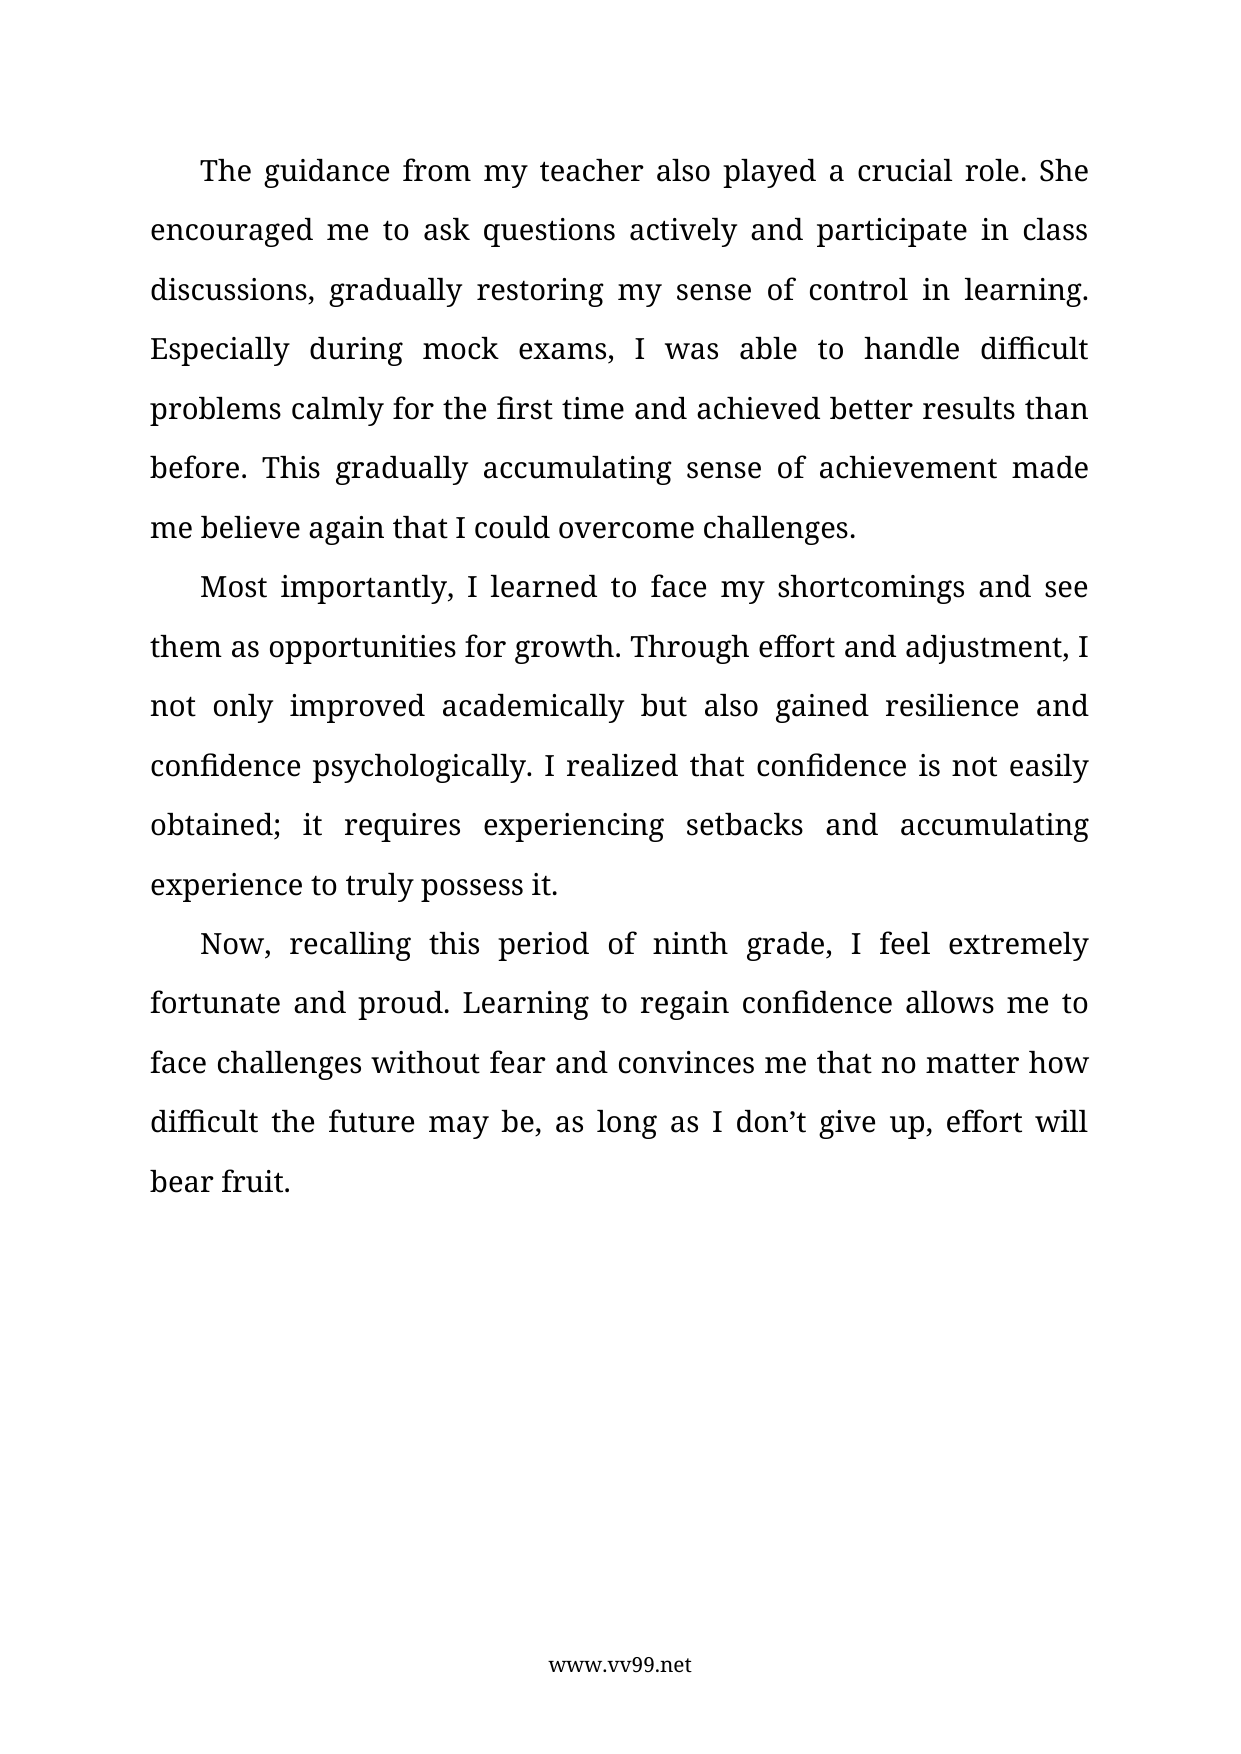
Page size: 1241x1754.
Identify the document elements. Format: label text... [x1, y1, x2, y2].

text Most importantly, I learned to face my shortcomings and see them as opportunities for growth. Through effort and adjustment, I not only improved academically but also gained resilience and confidence psychologically. I realized that confidence is not easily obtained; it requires experiencing setbacks and accumulating experience to truly possess it. [150, 566, 1090, 903]
text Now, recalling this period of ninth grade, I feel extremely fortunate and proud. Learning to regain confidence allows me to face challenges without fear and convinces me that no matter how difficult the future may be, as long as I don’t give up, effort will bear fruit. [150, 923, 1090, 1201]
text The guidance from my teacher also played a crucial role. She encouraged me to ask questions actively and participate in class discussions, gradually restoring my sense of control in learning. Especially during mock exams, I was able to handle difficult problems calmly for the first time and achieved better results than before. This gradually accumulating sense of achievement made me believe again that I could overcome challenges. [150, 150, 1090, 547]
